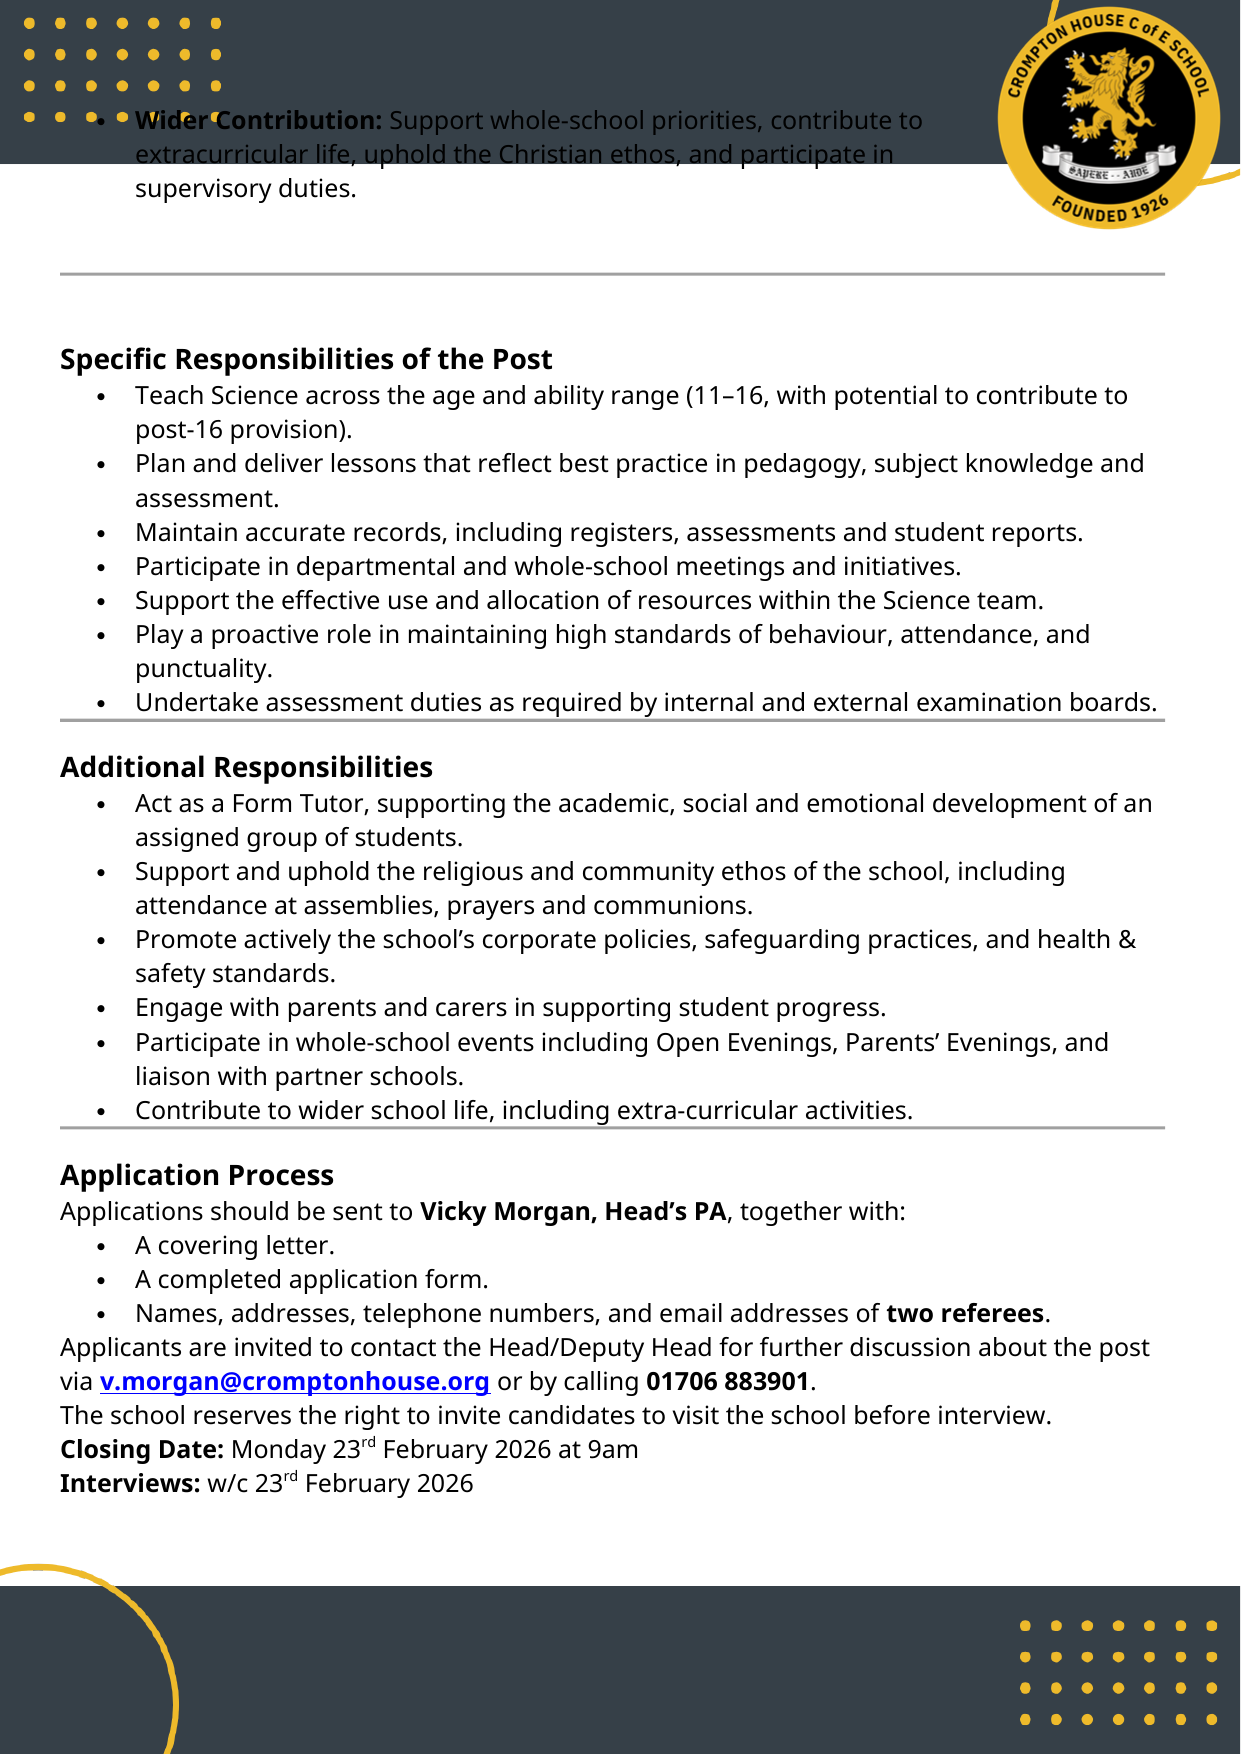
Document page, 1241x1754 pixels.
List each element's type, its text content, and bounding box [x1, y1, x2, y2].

text Applicants are invited to contact the Head/Deputy Head for further discussion about the post via v.morgan@cromptonhouse.org or by calling 01706 883901. [60, 1330, 1165, 1398]
list Undertake assessment duties as required by internal and external examination boards. [97, 684, 1165, 718]
text Specific Responsibilities of the Post [60, 340, 1165, 378]
list A covering letter. [97, 1227, 1165, 1262]
list Names, addresses, telephone numbers, and email addresses of two referees. [97, 1296, 1165, 1330]
list Support and uphold the religious and community ethos of the school, including attendance at assemblies, prayers and communions. [97, 854, 1165, 922]
text Application Process [60, 1155, 1165, 1193]
text The school reserves the right to invite candidates to visit the school before interview. [60, 1398, 1165, 1432]
list Promote actively the school’s corporate policies, safeguarding practices, and health & safety standards. [97, 922, 1165, 990]
list A completed application form. [97, 1262, 1165, 1296]
picture [0, 1551, 1241, 1754]
text Closing Date: Monday 23rd February 2026 at 9am Interviews: w/c 23rd February 2026 [60, 1432, 1165, 1500]
list Play a proactive role in maintaining high standards of behaviour, attendance, and punctuality. [97, 616, 1165, 684]
text Applications should be sent to Vicky Morgan, Head’s PA, together with: [60, 1193, 1165, 1227]
list Act as a Form Tutor, supporting the academic, social and emotional development of an assigned group of students. [97, 786, 1165, 854]
list Participate in whole-school events including Open Evenings, Parents’ Evenings, and liaison with partner schools. [97, 1024, 1165, 1092]
list Plan and deliver lessons that reflect best practice in pedagogy, subject knowledge and assessment. [97, 446, 1165, 514]
list Maintain accurate records, including registers, assessments and student reports. [97, 514, 1165, 548]
list Wider Contribution: Support whole-school priorities, contribute to extracurricular life, uphold the Christian ethos, and participate in supervisory duties. [97, 102, 1165, 204]
picture [0, 0, 1241, 231]
text Additional Responsibilities [60, 747, 1165, 786]
list Participate in departmental and whole-school meetings and initiatives. [97, 548, 1165, 582]
list Contribute to wider school life, including extra-curricular activities. [97, 1092, 1165, 1126]
list Teach Science across the age and ability range (11–16, with potential to contribute to post-16 provision). [97, 378, 1165, 446]
list Support the effective use and allocation of resources within the Science team. [97, 582, 1165, 616]
list Engage with parents and carers in supporting student progress. [97, 990, 1165, 1024]
